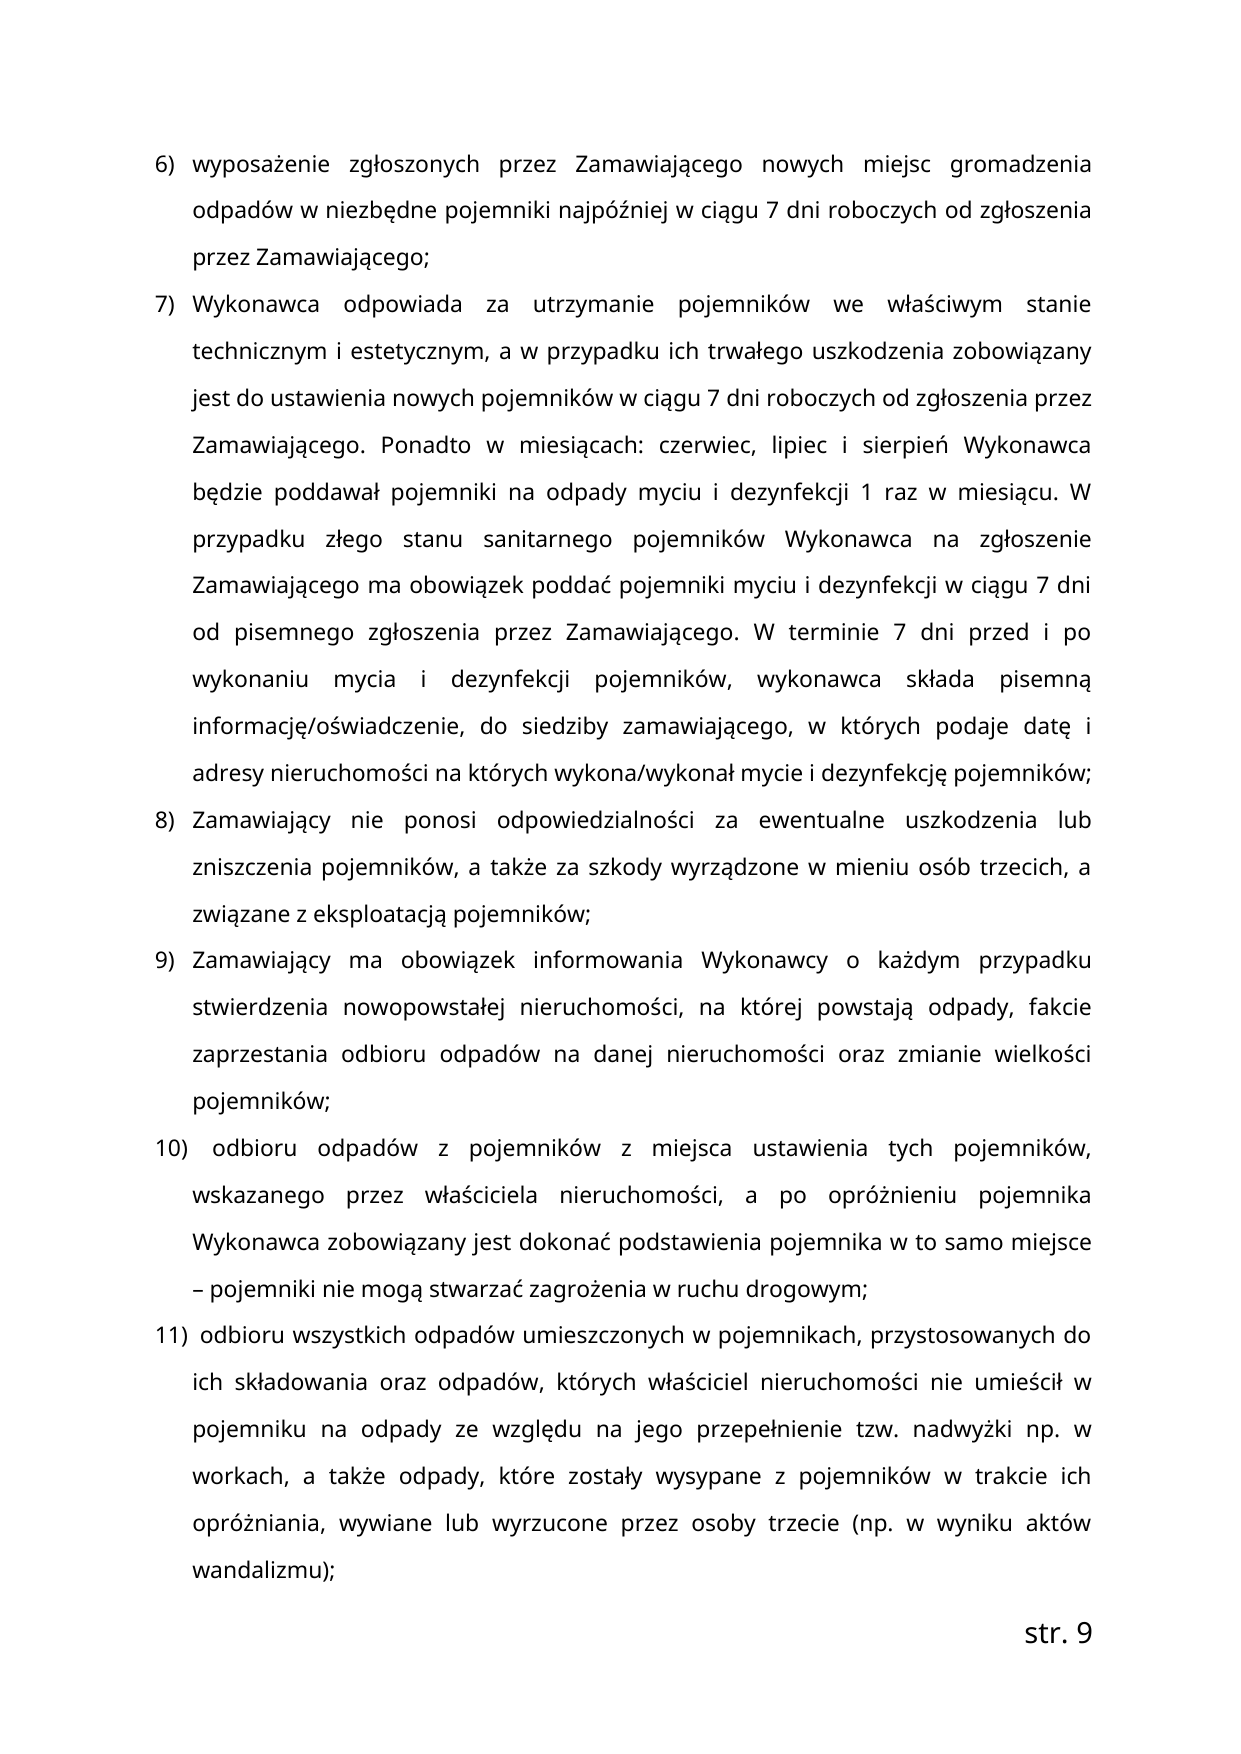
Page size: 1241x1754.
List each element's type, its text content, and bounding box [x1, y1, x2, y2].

list Zamawiający nie ponosi odpowiedzialności za ewentualne uszkodzenia lub zniszczenia pojemników, a także za szkody wyrządzone w mieniu osób trzecich, a związane z eksploatacją pojemników; [154, 804, 1093, 929]
list odbioru wszystkich odpadów umieszczonych w pojemnikach, przystosowanych do ich składowania oraz odpadów, których właściciel nieruchomości nie umieścił w pojemniku na odpady ze względu na jego przepełnienie tzw. nadwyżki np. w workach, a także odpady, które zostały wysypane z pojemników w trakcie ich opróżniania, wywiane lub wyrzucone przez osoby trzecie (np. w wyniku aktów wandalizmu); [154, 1319, 1093, 1585]
list Zamawiający ma obowiązek informowania Wykonawcy o każdym przypadku stwierdzenia nowopowstałej nieruchomości, na której powstają odpady, fakcie zaprzestania odbioru odpadów na danej nieruchomości oraz zmianie wielkości pojemników; [154, 944, 1093, 1116]
list wyposażenie zgłoszonych przez Zamawiającego nowych miejsc gromadzenia odpadów w niezbędne pojemniki najpóźniej w ciągu 7 dni roboczych od zgłoszenia przez Zamawiającego; [154, 148, 1093, 273]
list odbioru odpadów z pojemników z miejsca ustawienia tych pojemników, wskazanego przez właściciela nieruchomości, a po opróżnieniu pojemnika Wykonawca zobowiązany jest dokonać podstawienia pojemnika w to samo miejsce – pojemniki nie mogą stwarzać zagrożenia w ruchu drogowym; [154, 1132, 1093, 1304]
list Wykonawca odpowiada za utrzymanie pojemników we właściwym stanie technicznym i estetycznym, a w przypadku ich trwałego uszkodzenia zobowiązany jest do ustawienia nowych pojemników w ciągu 7 dni roboczych od zgłoszenia przez Zamawiającego. Ponadto w miesiącach: czerwiec, lipiec i sierpień Wykonawca będzie poddawał pojemniki na odpady myciu i dezynfekcji 1 raz w miesiącu. W przypadku złego stanu sanitarnego pojemników Wykonawca na zgłoszenie Zamawiającego ma obowiązek poddać pojemniki myciu i dezynfekcji w ciągu 7 dni od pisemnego zgłoszenia przez Zamawiającego. W terminie 7 dni przed i po wykonaniu mycia i dezynfekcji pojemników, wykonawca składa pisemną informację/oświadczenie, do siedziby zamawiającego, w których podaje datę i adresy nieruchomości na których wykona/wykonał mycie i dezynfekcję pojemników; [154, 288, 1093, 788]
